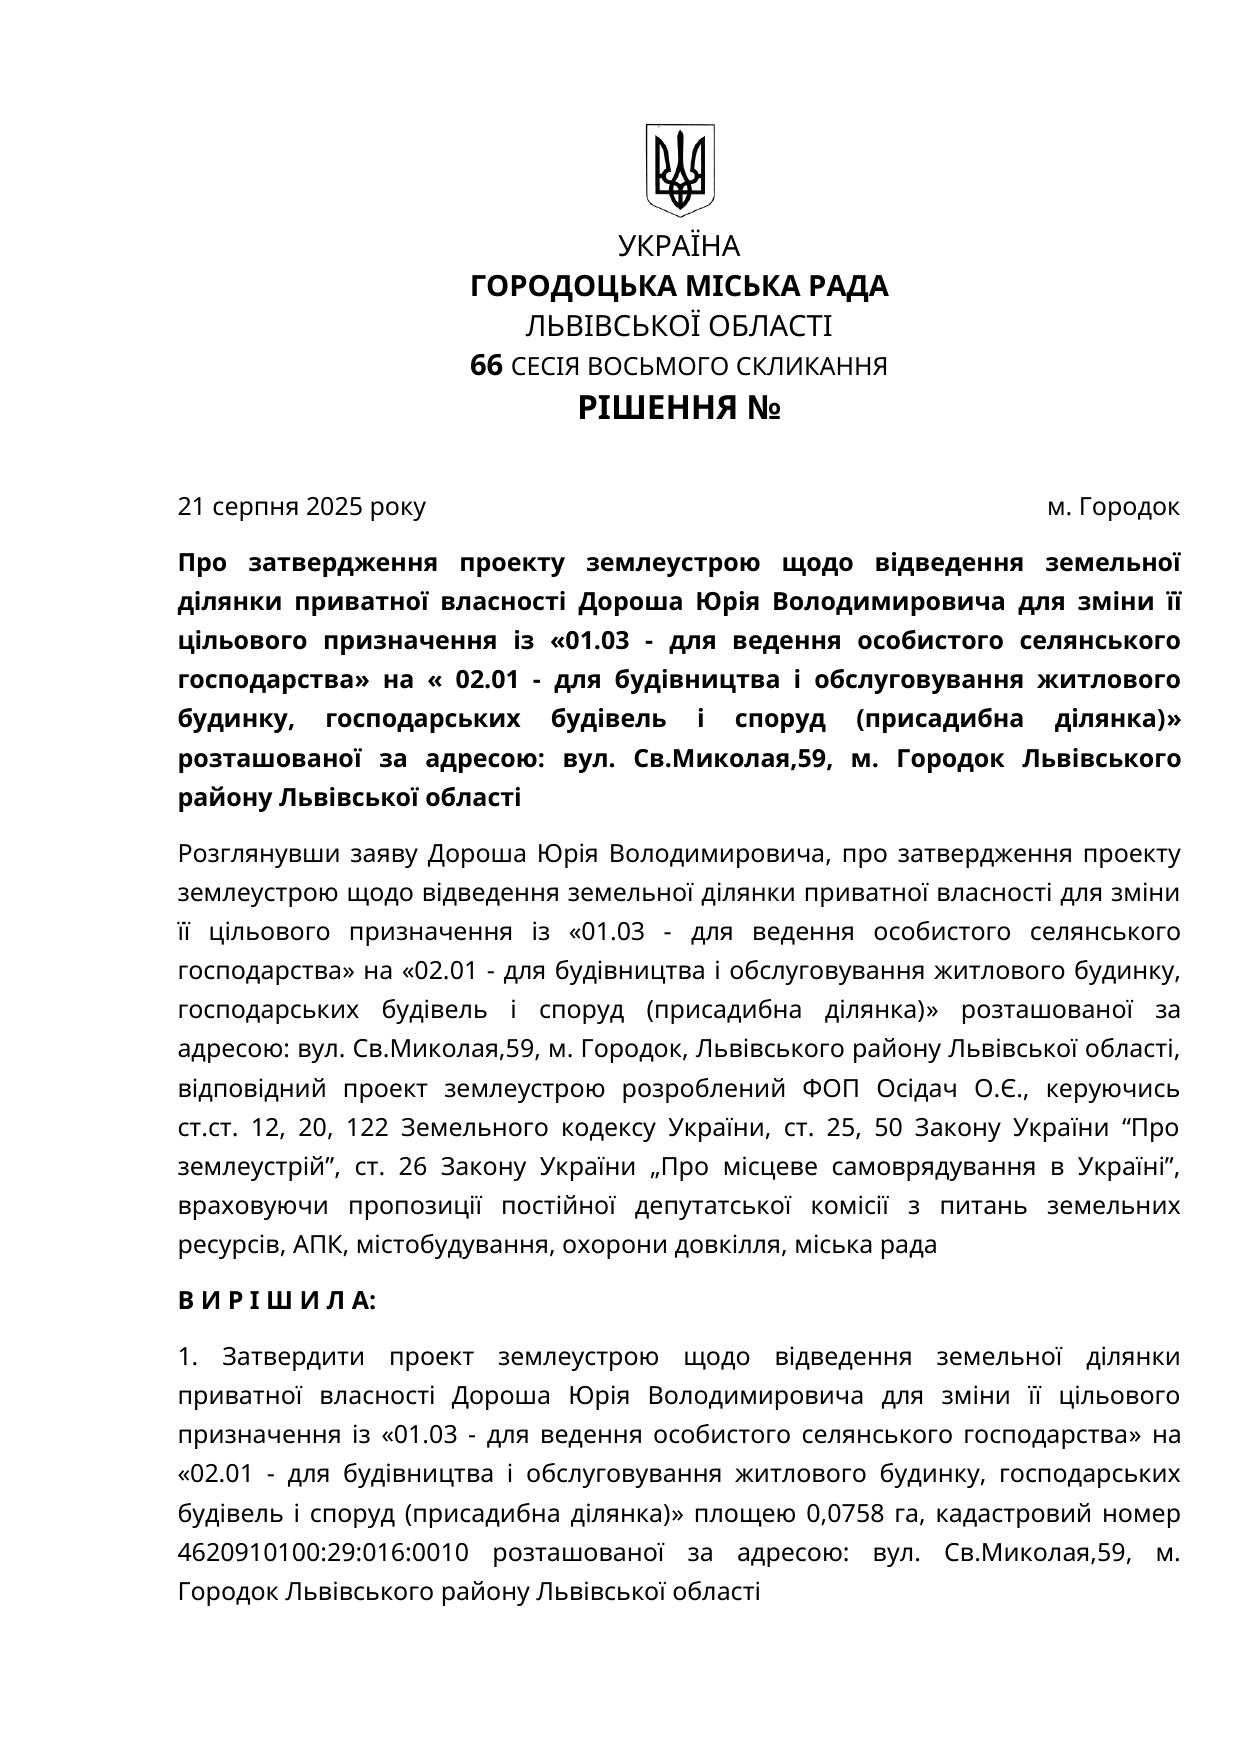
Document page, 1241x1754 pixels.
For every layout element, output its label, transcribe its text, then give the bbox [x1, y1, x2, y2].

text В И Р І Ш И Л А: [177, 1283, 1182, 1317]
text 21 серпня 2025 року м. Городок [177, 488, 1181, 523]
text РІШЕННЯ № [177, 384, 1181, 429]
text Про затвердження проекту землеустрою щодо відведення земельної ділянки приватної власності Дороша Юрія Володимировича для зміни її цільового призначення із «01.03 - для ведення особистого селянського господарства» на « 02.01 - для будівництва і обслуговування житлового будинку, господарських будівель і споруд (присадибна ділянка)» розташованої за адресою: вул. Св.Миколая,59, м. Городок Львівського району Львівської області [177, 544, 1182, 813]
text 1. Затвердити проект землеустрою щодо відведення земельної ділянки приватної власності Дороша Юрія Володимировича для зміни її цільового призначення із «01.03 - для ведення особистого селянського господарства» на «02.01 - для будівництва і обслуговування житлового будинку, господарських будівель і споруд (присадибна ділянка)» площею 0,0758 га, кадастровий номер 4620910100:29:016:0010 розташованої за адресою: вул. Св.Миколая,59, м. Городок Львівського району Львівської області [177, 1338, 1182, 1608]
text 66 сесія восьмого скликання [177, 344, 1181, 384]
picture [633, 118, 726, 222]
text ЛЬВІВСЬКОЇ ОБЛАСТІ [177, 305, 1181, 344]
text УКРАЇНА [177, 225, 1181, 265]
text ГОРОДОЦЬКА МІСЬКА РАДА [177, 265, 1181, 305]
text Розглянувши заяву Дороша Юрія Володимировича, про затвердження проекту землеустрою щодо відведення земельної ділянки приватної власності для зміни її цільового призначення із «01.03 - для ведення особистого селянського господарства» на «02.01 - для будівництва і обслуговування житлового будинку, господарських будівель і споруд (присадибна ділянка)» розташованої за адресою: вул. Св.Миколая,59, м. Городок, Львівського району Львівської області, відповідний проект землеустрою розроблений ФОП Осідач О.Є., керуючись ст.ст. 12, 20, 122 Земельного кодексу України, ст. 25, 50 Закону України “Про землеустрій”, ст. 26 Закону України „Про місцеве самоврядування в Україні”, враховуючи пропозиції постійної депутатської комісії з питань земельних ресурсів, АПК, містобудування, охорони довкілля, міська рада [177, 835, 1182, 1261]
